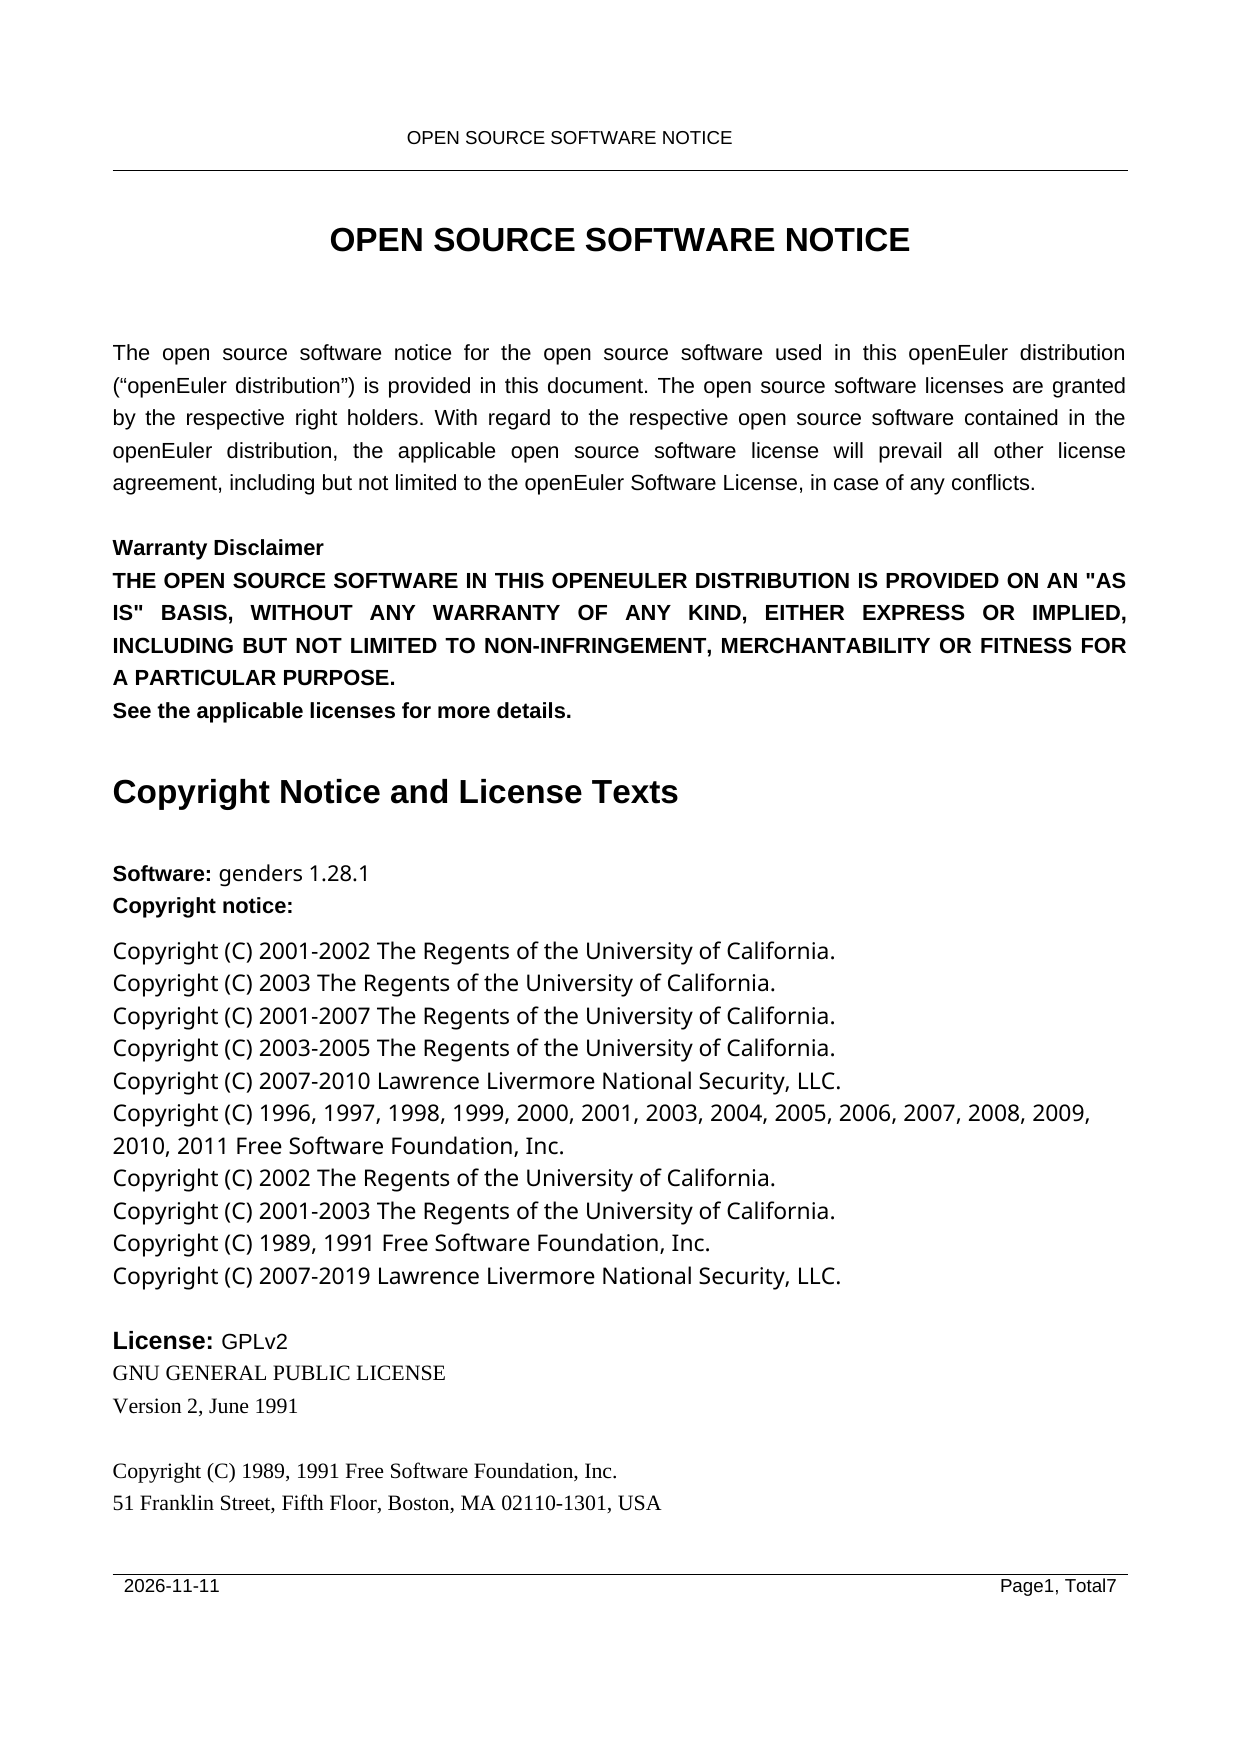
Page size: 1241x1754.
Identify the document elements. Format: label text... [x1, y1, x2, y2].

text The open source software notice for the open source software used in this openEuler distribution (“openEuler distribution”) is provided in this document. The open source software licenses are granted by the respective right holders. With regard to the respective open source software contained in the openEuler distribution, the applicable open source software license will prevail all other license agreement, including but not limited to the openEuler Software License, in case of any conflicts. [112, 336, 1128, 499]
text Copyright Notice and License Texts [112, 759, 1128, 824]
text THE OPEN SOURCE SOFTWARE IN THIS OPENEULER DISTRIBUTION IS PROVIDED ON AN "AS IS" BASIS, WITHOUT ANY WARRANTY OF ANY KIND, EITHER EXPRESS OR IMPLIED, INCLUDING BUT NOT LIMITED TO NON-INFRINGEMENT, MERCHANTABILITY OR FITNESS FOR A PARTICULAR PURPOSE. See the applicable licenses for more details. [112, 564, 1128, 726]
text OPEN SOURCE SOFTWARE NOTICE [112, 206, 1128, 271]
text Copyright notice: [112, 889, 1128, 921]
text License: GPLv2 [112, 1324, 1128, 1356]
title Software: genders 1.28.1 [112, 856, 1128, 889]
text Copyright (C) 2001-2002 The Regents of the University of California. Copyright (C) 2003 The Regents of the University of California. Copyright (C) 2001-2007 The Regents of the University of California. Copyright (C) 2003-2005 The Regents of the University of California. Copyright (C) 2007-2010 Lawrence Livermore National Security, LLC. Copyright (C) 1996, 1997, 1998, 1999, 2000, 2001, 2003, 2004, 2005, 2006, 2007, 2008, 2009, 2010, 2011 Free Software Foundation, Inc. Copyright (C) 2002 The Regents of the University of California. Copyright (C) 2001-2003 The Regents of the University of California. Copyright (C) 1989, 1991 Free Software Foundation, Inc. Copyright (C) 2007-2019 Lawrence Livermore National Security, LLC. [112, 934, 1128, 1324]
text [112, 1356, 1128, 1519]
text Warranty Disclaimer [112, 531, 1128, 564]
